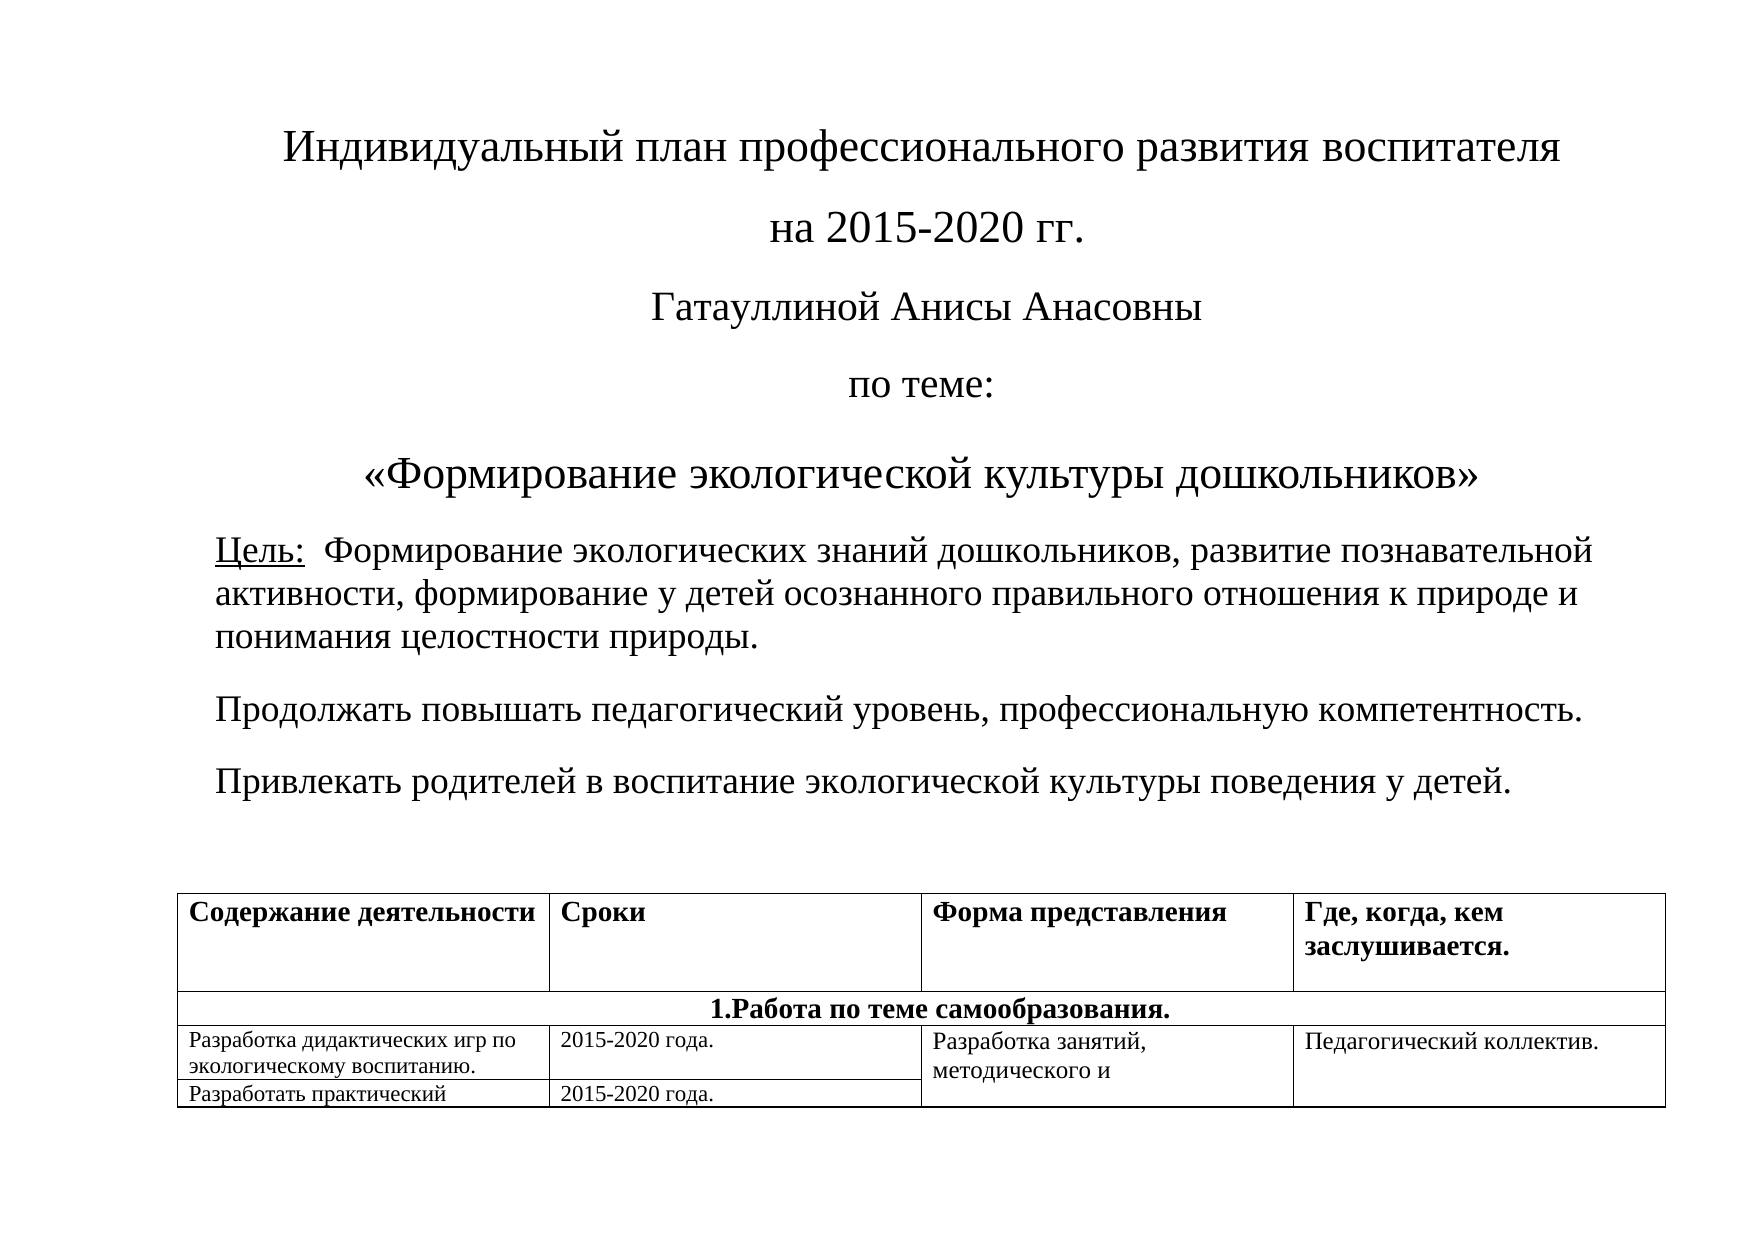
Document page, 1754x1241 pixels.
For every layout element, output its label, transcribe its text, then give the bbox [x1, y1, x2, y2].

table_cell Разработка дидактических игр по экологическому воспитанию. [178, 1026, 549, 1079]
table_cell Педагогический коллектив. [1294, 1026, 1665, 1106]
table_cell Разработка занятий, методического и дидактического материала. [922, 1026, 1293, 1106]
text Гатауллиной Анисы Анасовны [177, 282, 1665, 330]
text Привлекать родителей в воспитание экологической культуры поведения у детей. [215, 758, 1665, 802]
text на 2015-2020 гг. [177, 200, 1665, 253]
table_cell 2015-2020 года. [550, 1026, 921, 1079]
text Цель: Формирование экологических знаний дошкольников, развитие познавательной активности, формирование у детей осознанного правильного отношения к природе и понимания целостности природы. [215, 528, 1665, 657]
table_header Содержание деятельности [178, 894, 549, 991]
subtitle «Формирование экологической культуры дошкольников» [177, 436, 1665, 498]
table_cell 2015-2020 года. [550, 1080, 921, 1106]
text Продолжать повышать педагогический уровень, профессиональную компетентность. [215, 686, 1665, 729]
table_header Форма представления [922, 894, 1293, 991]
text Индивидуальный план профессионального развития воспитателя [177, 118, 1665, 171]
text по теме: [177, 359, 1665, 407]
table_header Сроки [550, 894, 921, 991]
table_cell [178, 1080, 549, 1106]
table_cell 1.Работа по теме самообразования. [178, 992, 1665, 1025]
table_header Где, когда, кем заслушивается. [1294, 894, 1665, 991]
